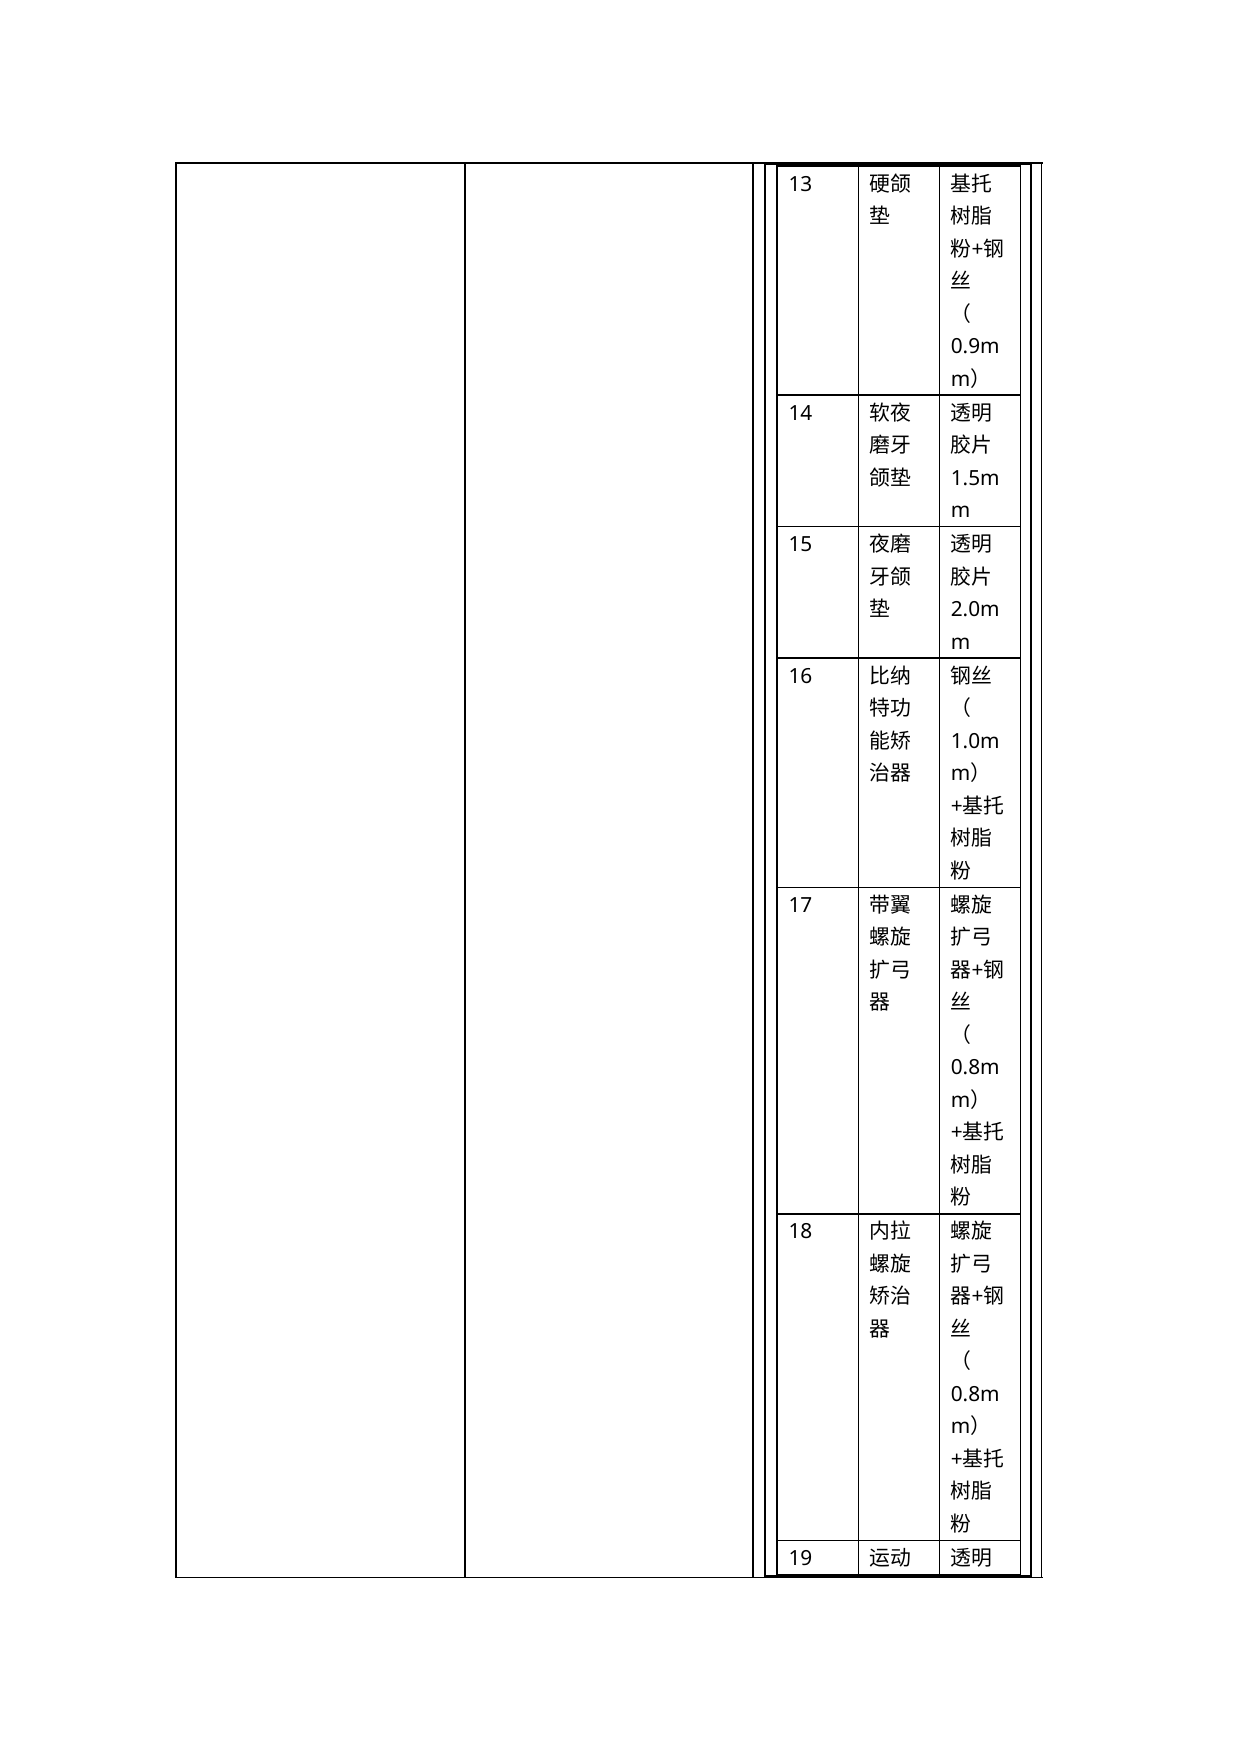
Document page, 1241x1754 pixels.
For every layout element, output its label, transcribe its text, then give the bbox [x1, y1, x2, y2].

table_cell [778, 396, 858, 526]
table_cell [940, 527, 1020, 657]
table_cell [778, 1215, 858, 1540]
table_cell [466, 164, 752, 1577]
table_cell [859, 1215, 939, 1540]
table_cell [859, 659, 939, 887]
table_cell [1032, 164, 1041, 1577]
table_cell [778, 888, 858, 1213]
table_cell [778, 527, 858, 657]
table_cell [859, 396, 939, 526]
table_cell [766, 165, 776, 1575]
table_cell [940, 1215, 1020, 1540]
table_cell [754, 164, 764, 1577]
table_cell [778, 1541, 858, 1574]
table_cell [859, 167, 939, 394]
table_cell [940, 396, 1020, 526]
table_cell [1021, 165, 1030, 1575]
table_cell [859, 888, 939, 1213]
table_cell [859, 1541, 939, 1574]
table_cell [940, 888, 1020, 1213]
table_cell [940, 1541, 1020, 1574]
table_cell 1 [177, 164, 464, 1577]
table_cell [778, 659, 858, 887]
table_cell [859, 527, 939, 657]
table_cell [940, 659, 1020, 887]
table_cell [778, 167, 858, 394]
table_cell [940, 167, 1020, 394]
